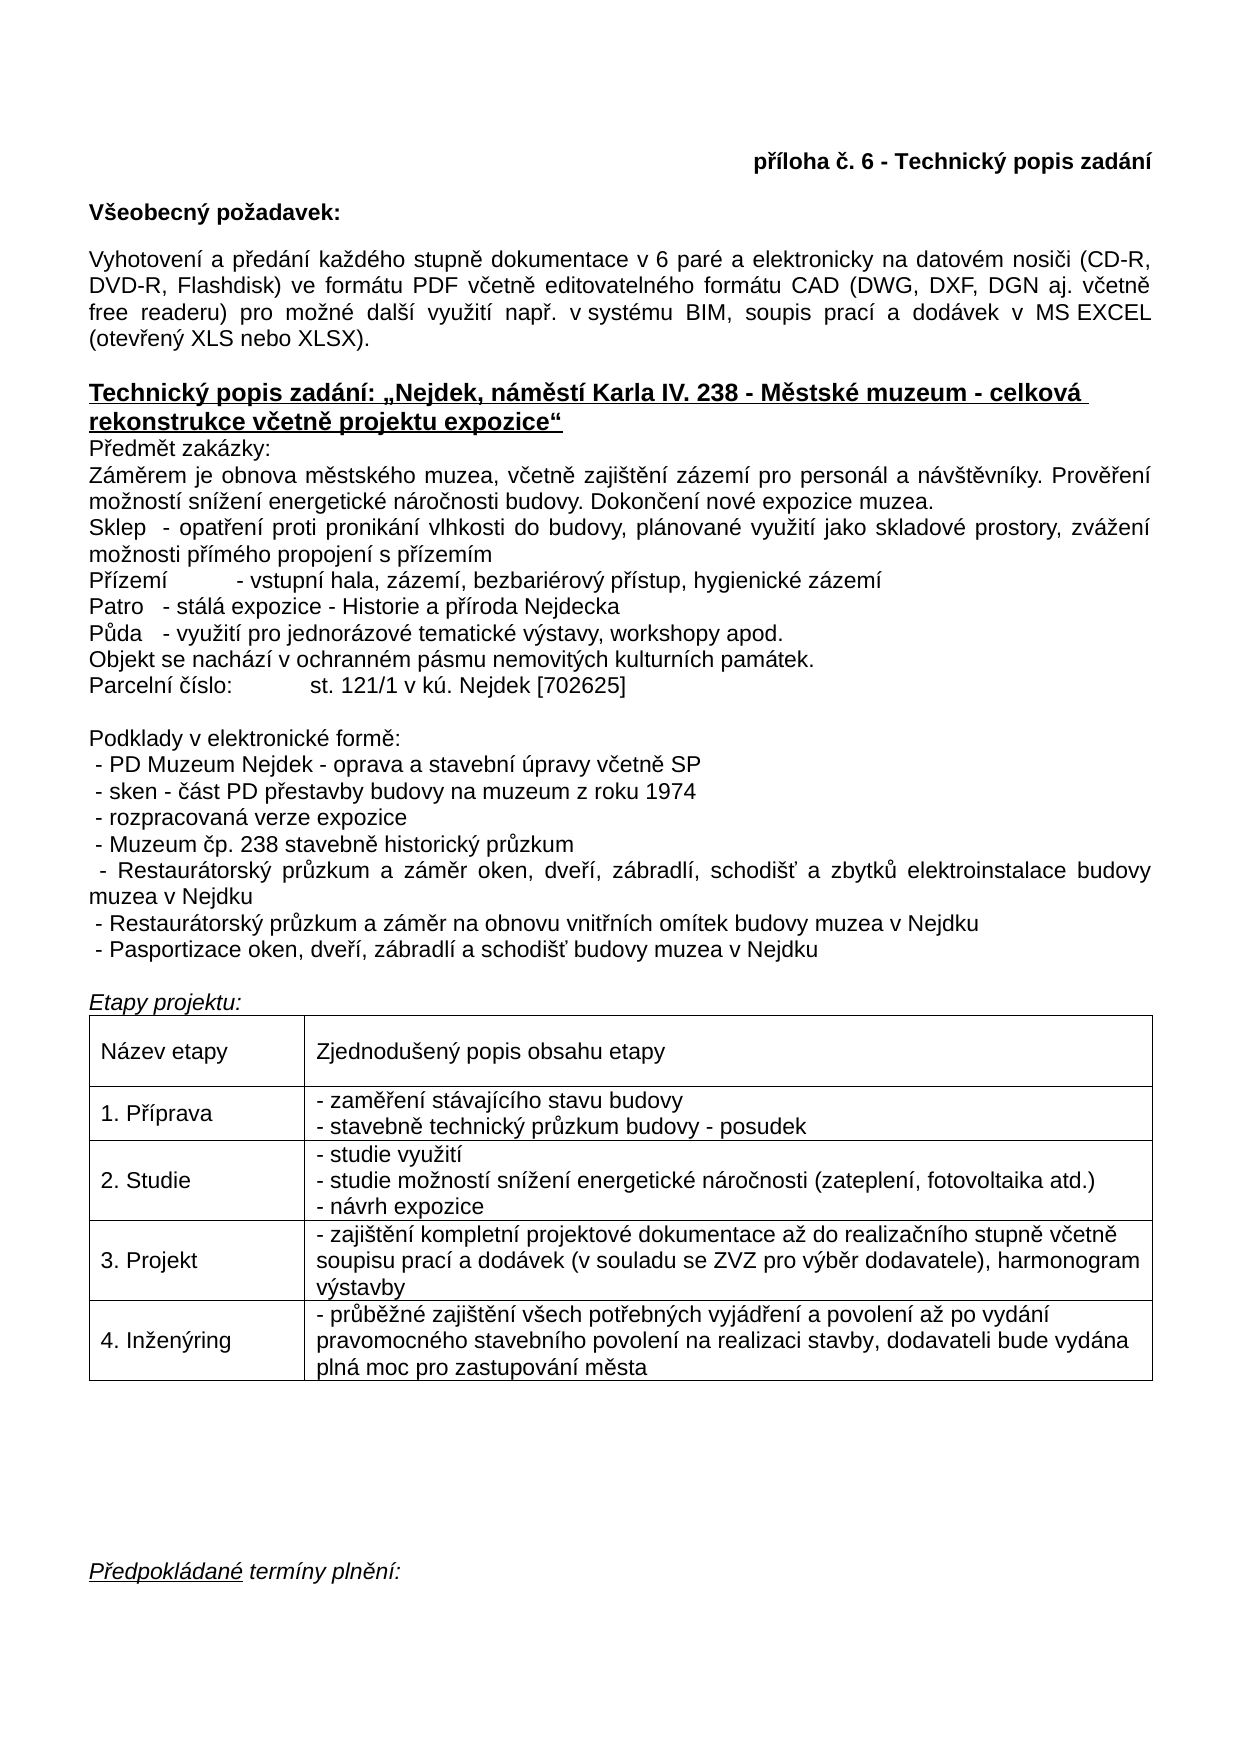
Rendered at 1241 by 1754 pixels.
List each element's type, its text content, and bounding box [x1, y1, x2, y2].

text Přízemí - vstupní hala, zázemí, bezbariérový přístup, hygienické zázemí [89, 567, 1152, 593]
table_cell 2. Studie [90, 1141, 304, 1220]
text Technický popis zadání: „Nejdek, náměstí Karla IV. 238 - Městské muzeum - celková rekonstrukce včetně projektu expozice“ [89, 378, 1152, 435]
text - Restaurátorský průzkum a záměr oken, dveří, zábradlí, schodišť a zbytků elektroinstalace budovy muzea v Nejdku [89, 857, 1152, 909]
text Objekt se nachází v ochranném pásmu nemovitých kulturních památek. [89, 646, 1152, 672]
text Sklep - opatření proti pronikání vlhkosti do budovy, plánované využití jako skladové prostory, zvážení možnosti přímého propojení s přízemím [89, 514, 1152, 567]
text - PD Muzeum Nejdek - oprava a stavební úpravy včetně SP [89, 751, 1152, 778]
text Půda - využití pro jednorázové tematické výstavy, workshopy apod. [89, 620, 1152, 646]
table_header Zjednodušený popis obsahu etapy [305, 1016, 1152, 1086]
table_cell - zaměření stávajícího stavu budovy - stavebně technický průzkum budovy - posudek [305, 1087, 1152, 1139]
text Etapy projektu: [89, 989, 1152, 1015]
text Všeobecný požadavek: [89, 199, 1152, 225]
text příloha č. 6 - Technický popis zadání [89, 148, 1152, 174]
text Vyhotovení a předání každého stupně dokumentace v 6 paré a elektronicky na datovém nosiči (CD-R, DVD-R, Flashdisk) ve formátu PDF včetně editovatelného formátu CAD (DWG, DXF, DGN aj. včetně free readeru) pro možné další využití např. v systému BIM, soupis prací a dodávek v MS EXCEL (otevřený XLS nebo XLSX). [89, 246, 1152, 351]
text - Restaurátorský průzkum a záměr na obnovu vnitřních omítek budovy muzea v Nejdku [89, 909, 1152, 936]
text Předmět zakázky: [89, 435, 1152, 462]
text Patro - stálá expozice - Historie a příroda Nejdecka [89, 593, 1152, 620]
text Záměrem je obnova městského muzea, včetně zajištění zázemí pro personál a návštěvníky. Prověření možností snížení energetické náročnosti budovy. Dokončení nové expozice muzea. [89, 462, 1152, 514]
table_cell 4. Inženýring [90, 1301, 304, 1380]
text - sken - část PD přestavby budovy na muzeum z roku 1974 [89, 778, 1152, 804]
table_cell 1. Příprava [90, 1087, 304, 1139]
text Podklady v elektronické formě: [89, 725, 1152, 751]
table_cell - studie využití - studie možností snížení energetické náročnosti (zateplení, fotovoltaika atd.) - návrh expozice [305, 1141, 1152, 1220]
text Předpokládané termíny plnění: [89, 1558, 1152, 1585]
table_cell - zajištění kompletní projektové dokumentace až do realizačního stupně včetně soupisu prací a dodávek (v souladu se ZVZ pro výběr dodavatele), harmonogram výstavby [305, 1221, 1152, 1300]
text - rozpracovaná verze expozice [89, 804, 1152, 831]
table_header Název etapy [90, 1016, 304, 1086]
text - Muzeum čp. 238 stavebně historický průzkum [89, 831, 1152, 857]
table_cell 3. Projekt [90, 1221, 304, 1300]
table_cell - průběžné zajištění všech potřebných vyjádření a povolení až po vydání pravomocného stavebního povolení na realizaci stavby, dodavateli bude vydána plná moc pro zastupování města [305, 1301, 1152, 1380]
text - Pasportizace oken, dveří, zábradlí a schodišť budovy muzea v Nejdku [89, 936, 1152, 962]
text Parcelní číslo: st. 121/1 v kú. Nejdek [702625] [89, 672, 1152, 699]
